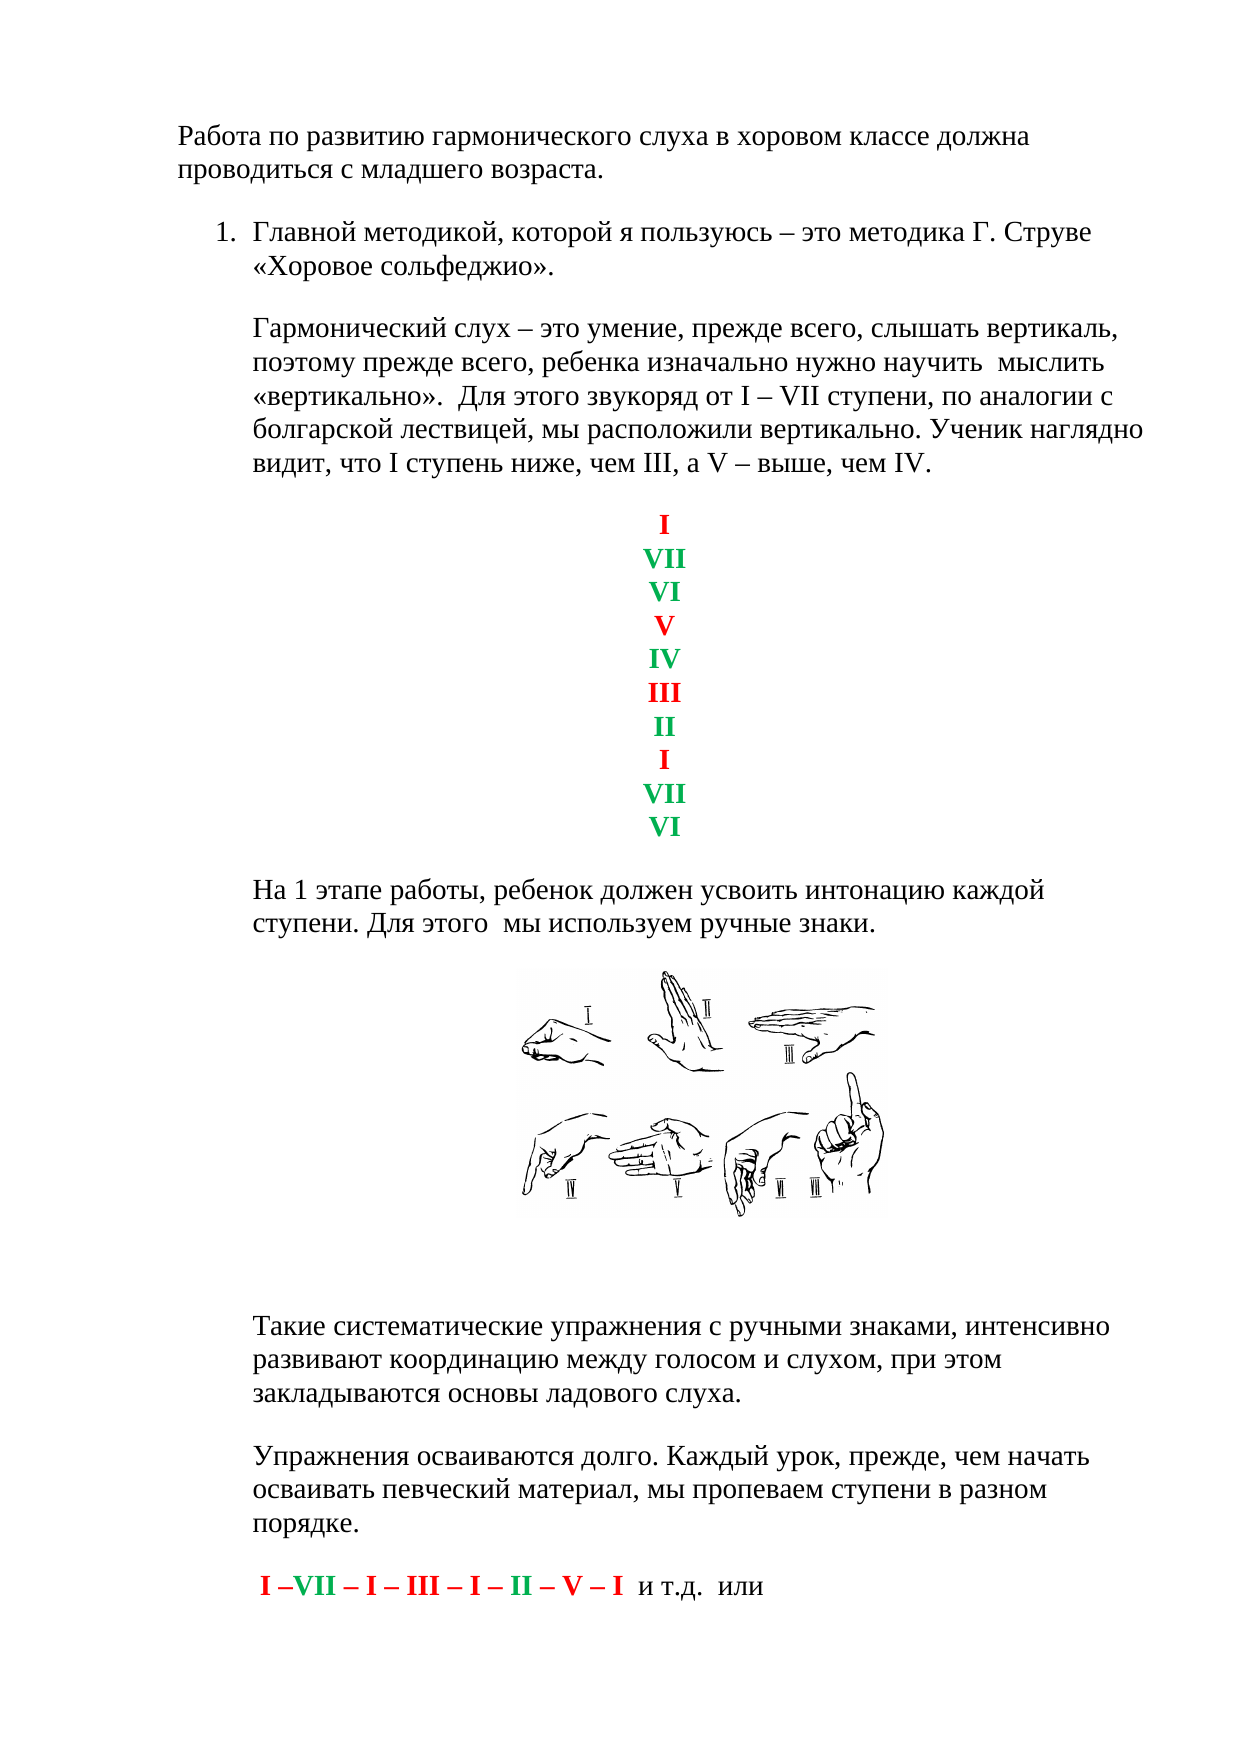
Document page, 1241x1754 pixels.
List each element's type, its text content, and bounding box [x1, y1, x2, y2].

list Главной методикой, которой я пользуюсь – это методика Г. Струве «Хоровое сольфеджио». [215, 214, 1152, 281]
text VII [177, 541, 1152, 574]
text Такие систематические упражнения с ручными знаками, интенсивно развивают координацию между голосом и слухом, при этом закладываются основы ладового слуха. [252, 1308, 1152, 1409]
text На 1 этапе работы, ребенок должен усвоить интонацию каждой ступени. Для этого мы используем ручные знаки. [252, 872, 1152, 939]
text Гармонический слух – это умение, прежде всего, слышать вертикаль, поэтому прежде всего, ребенка изначально нужно научить мыслить «вертикально». Для этого звукоряд от I – VII ступени, по аналогии с болгарской лествицей, мы расположили вертикально. Ученик наглядно видит, что I ступень ниже, чем III, а V – выше, чем IV. [252, 311, 1152, 478]
text Работа по развитию гармонического слуха в хоровом классе должна проводиться с младшего возраста. [177, 118, 1152, 185]
text IV [177, 642, 1152, 675]
text I [177, 507, 1152, 541]
text II [177, 709, 1152, 742]
text VII [177, 776, 1152, 809]
text III [177, 675, 1152, 709]
text V [177, 608, 1152, 642]
picture [516, 968, 888, 1218]
text I –VII – I – III – I – II – V – I и т.д. или [252, 1568, 1152, 1601]
text Упражнения осваиваются долго. Каждый урок, прежде, чем начать осваивать певческий материал, мы пропеваем ступени в разном порядке. [252, 1438, 1152, 1538]
text VI [177, 574, 1152, 608]
text I [177, 742, 1152, 776]
text VI [177, 809, 1152, 843]
